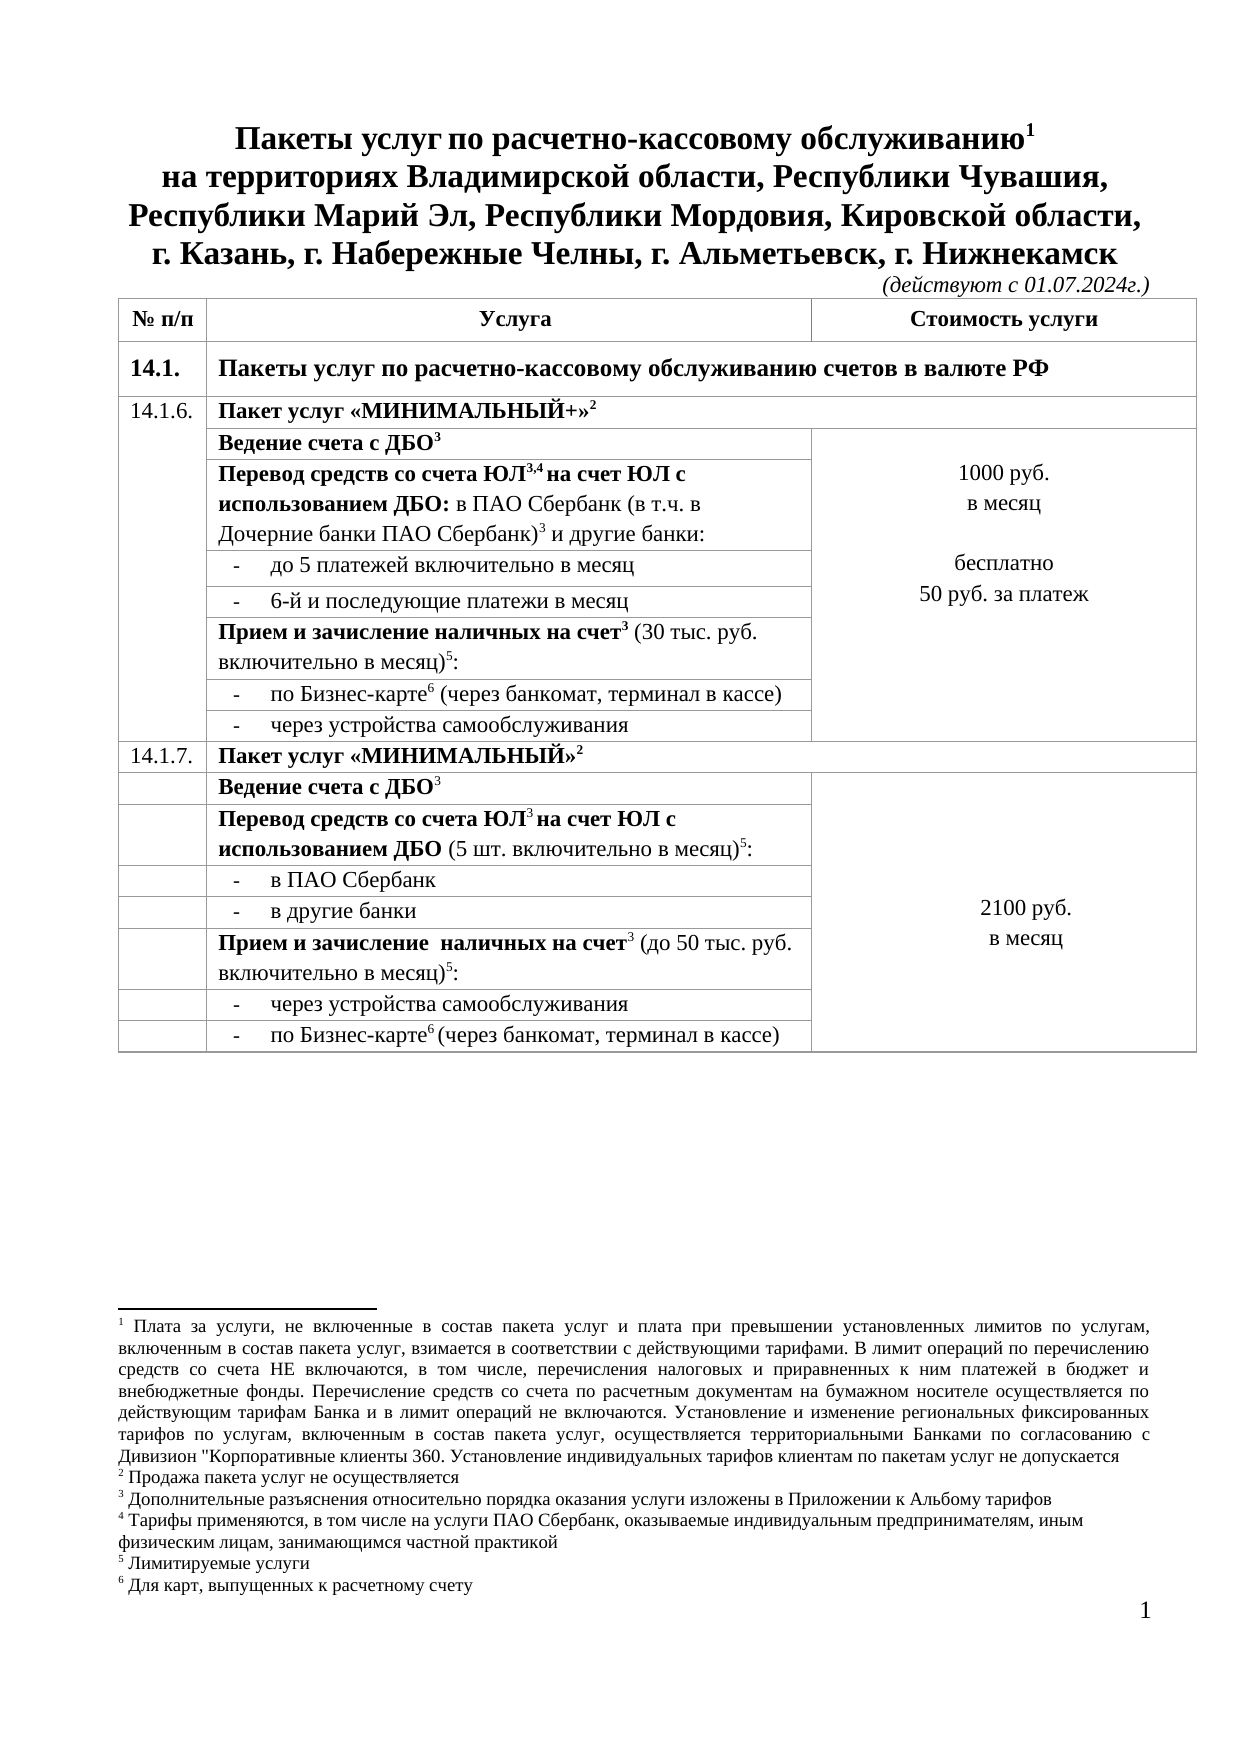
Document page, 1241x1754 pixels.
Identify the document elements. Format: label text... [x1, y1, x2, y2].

table_header Стоимость услуги [812, 299, 1196, 341]
table_cell Пакет услуг «МИНИМАЛЬНЫЙ+» [207, 397, 1196, 427]
table_header Услуга [207, 299, 811, 341]
table_cell Пакеты услуг по расчетно-кассовому обслуживанию счетов в валюте РФ [207, 342, 1196, 396]
table_cell 14.1. [119, 342, 206, 396]
table_cell [119, 1021, 206, 1051]
table_cell 14.1.7. [119, 742, 206, 772]
table_cell через устройства самообслуживания [207, 990, 811, 1020]
table_cell Пакет услуг «МИНИМАЛЬНЫЙ»2 [207, 742, 1196, 772]
table_cell Прием и зачисление наличных на счет3 (30 тыс. руб. включительно в месяц): [207, 618, 811, 678]
table_cell 2100 руб. в месяц [812, 773, 1196, 1051]
table_cell [119, 990, 206, 1020]
table_header № п/п [119, 299, 206, 341]
table_cell [119, 805, 206, 865]
table_cell через устройства самообслуживания [207, 711, 811, 741]
table_cell Прием и зачисление наличных на счет3 (до 50 тыс. руб. включительно в месяц)5: [207, 929, 811, 989]
table_cell Ведение счета с ДБО [207, 429, 811, 459]
table_cell [119, 929, 206, 989]
text на территориях Владимирской области, Республики Чувашия, Республики Марий Эл, Республики Мордовия, Кировской области, г. Казань, г. Набережные Челны, г. Альметьевск, г. Нижнекамск [118, 156, 1152, 271]
table_cell Ведение счета с ДБО3 [207, 773, 811, 803]
table_cell в ПАО Сбербанк [207, 866, 811, 896]
table_cell Перевод средств со счета ЮЛ3, на счет ЮЛ с использованием ДБО: в ПАО Сбербанк (в т.ч. в Дочерние банки ПАО Сбербанк)3 и другие банки: [207, 460, 811, 550]
table_cell 1000 руб. в месяц бесплатно 50 руб. за платеж [812, 429, 1196, 741]
table_cell в другие банки [207, 897, 811, 927]
table_cell до 5 платежей включительно в месяц [207, 551, 811, 586]
table_cell [119, 866, 206, 896]
table_cell по Бизнес-карте6 (через банкомат, терминал в кассе) [207, 1021, 811, 1051]
table_cell по Бизнес-карте (через банкомат, терминал в кассе) [207, 680, 811, 710]
table_cell 6-й и последующие платежи в месяц [207, 587, 811, 617]
text (действуют с 01.07.2024г.) [118, 271, 1152, 298]
table_cell Перевод средств со счета ЮЛ3 на счет ЮЛ с использованием ДБО (5 шт. включительно в месяц)5: [207, 805, 811, 865]
table_cell [119, 773, 206, 803]
text Пакеты услуг по расчетно-кассовому обслуживанию [118, 118, 1152, 156]
table_cell [119, 897, 206, 927]
table_cell 14.1.6. [119, 397, 206, 741]
